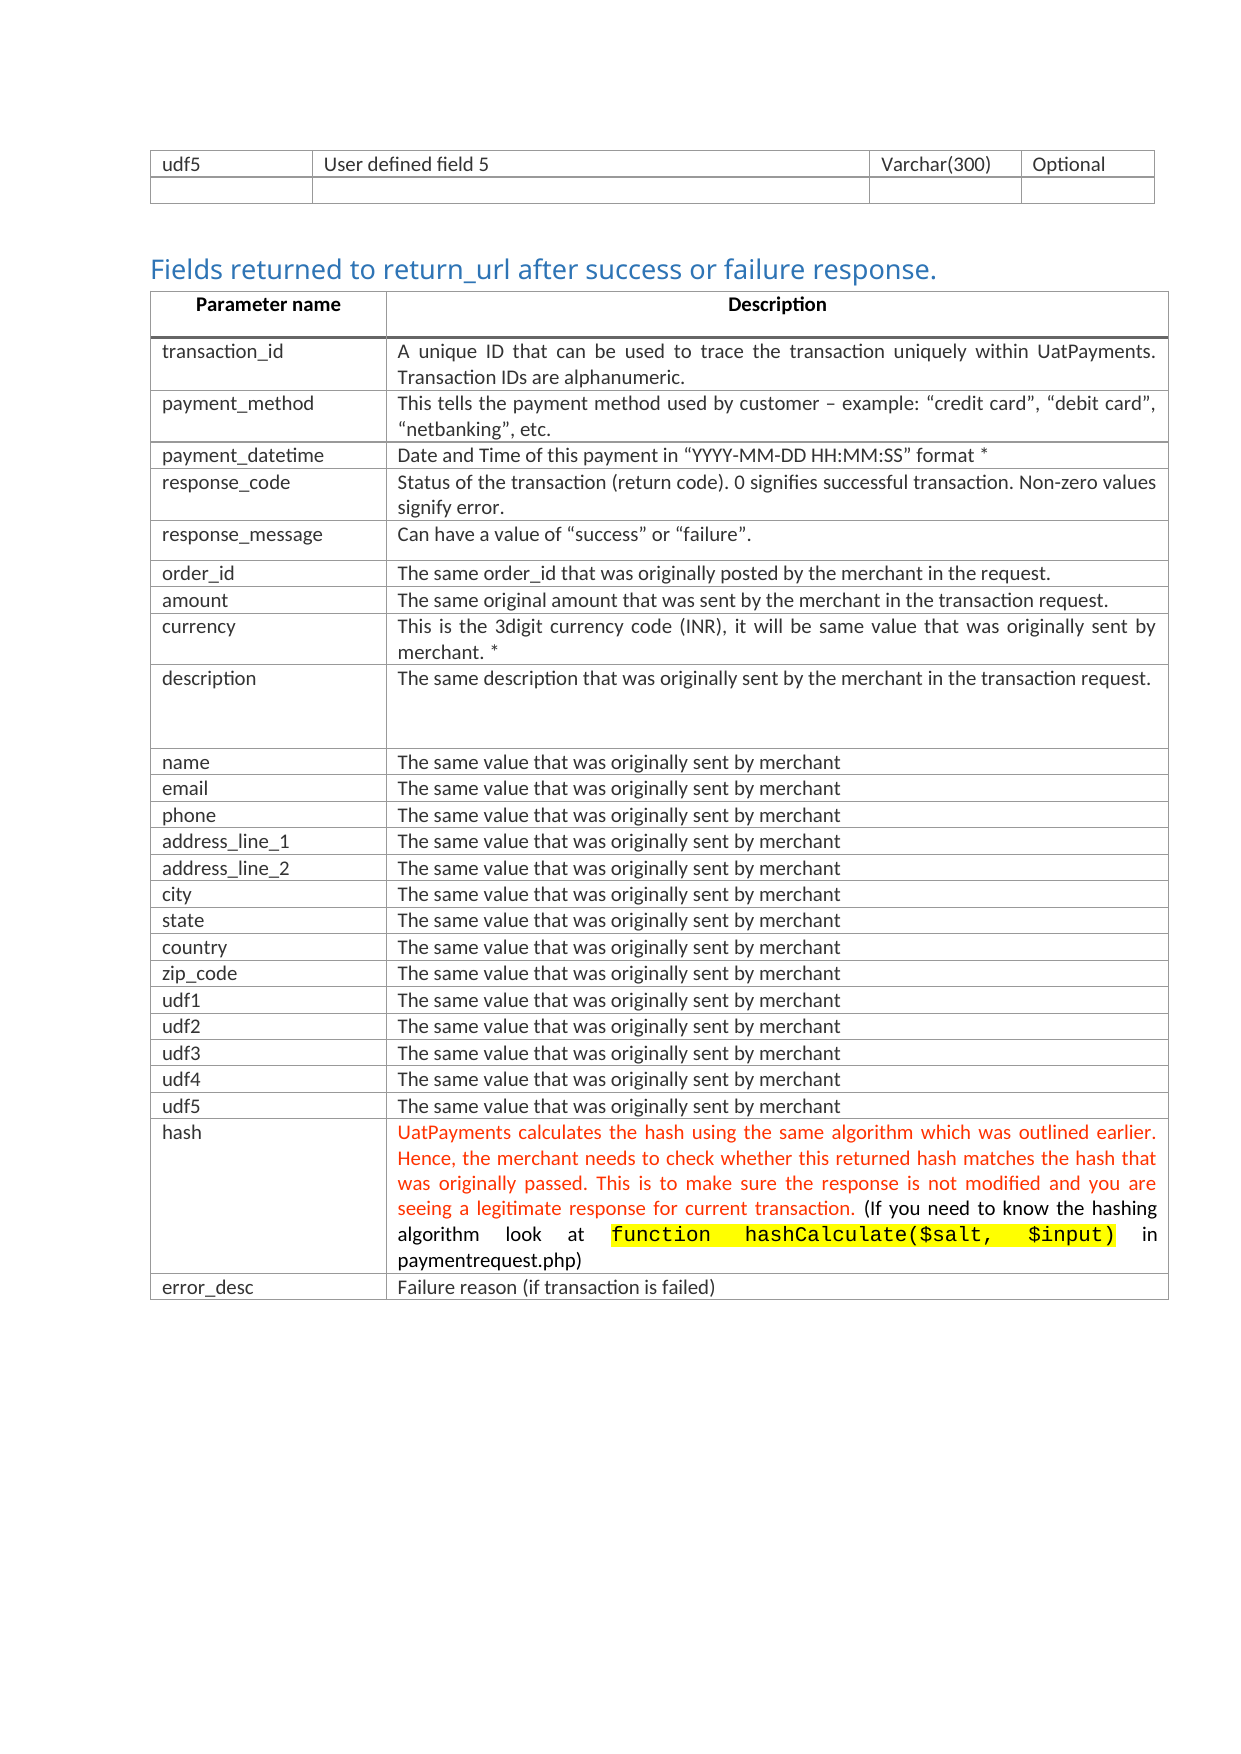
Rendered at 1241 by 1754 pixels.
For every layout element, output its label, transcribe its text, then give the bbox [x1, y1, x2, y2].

table_cell currency [151, 614, 386, 664]
table_cell udf4 [151, 1066, 386, 1092]
table_cell udf5 [151, 1093, 386, 1118]
table_cell transaction_id [151, 339, 386, 389]
table_cell error_desc [151, 1274, 386, 1299]
table_cell city [151, 881, 386, 907]
table_cell address_line_1 [151, 828, 386, 854]
table_cell UatPayments calculates the hash using the same algorithm which was outlined earlier. Hence, the merchant needs to check whether this returned hash matches the hash that was originally passed. This is to make sure the response is not modified and you are seeing a legitimate response for current transaction. (If you need to know the hashing algorithm look at function hashCalculate($salt, $input) in paymentrequest.php) [387, 1119, 1168, 1273]
table_cell The same value that was originally sent by merchant [387, 1014, 1168, 1039]
table_cell The same value that was originally sent by merchant [387, 855, 1168, 880]
table_header Parameter name [151, 292, 386, 336]
table_cell zip_code [151, 961, 386, 986]
table_cell description [151, 665, 386, 748]
table_cell Failure reason (if transaction is failed) [387, 1274, 1168, 1299]
table_cell address_line_2 [151, 855, 386, 880]
table_cell The same value that was originally sent by merchant [387, 908, 1168, 933]
table_cell [870, 178, 1021, 203]
table_cell udf2 [151, 1014, 386, 1039]
table_cell The same value that was originally sent by merchant [387, 934, 1168, 959]
table_cell The same original amount that was sent by the merchant in the transaction request. [387, 587, 1168, 612]
table_cell A unique ID that can be used to trace the transaction uniquely within UatPayments. Transaction IDs are alphanumeric. [387, 339, 1168, 389]
table_cell state [151, 908, 386, 933]
table_cell hash [151, 1119, 386, 1273]
table_cell Status of the transaction (return code). 0 signifies successful transaction. Non-zero values signify error. [387, 469, 1168, 520]
table_cell country [151, 934, 386, 959]
table_cell This is the 3digit currency code (INR), it will be same value that was originally sent by merchant. * [387, 614, 1168, 664]
table_cell udf1 [151, 987, 386, 1012]
table_cell The same value that was originally sent by merchant [387, 961, 1168, 986]
table_cell The same value that was originally sent by merchant [387, 749, 1168, 774]
table_cell The same order_id that was originally posted by the merchant in the request. [387, 561, 1168, 586]
table_cell Varchar(300) [870, 151, 1021, 176]
table_cell payment_method [151, 391, 386, 441]
table_cell [151, 178, 312, 203]
table_cell amount [151, 587, 386, 612]
table_cell udf5 [151, 151, 312, 176]
table_cell This tells the payment method used by customer – example: “credit card”, “debit card”, “netbanking”, etc. [387, 391, 1168, 441]
table_cell email [151, 775, 386, 801]
table_cell response_message [151, 521, 386, 559]
table_cell udf3 [151, 1040, 386, 1065]
table_cell name [151, 749, 386, 774]
table_cell Optional [1022, 151, 1154, 176]
table_cell The same value that was originally sent by merchant [387, 881, 1168, 907]
table_cell The same value that was originally sent by merchant [387, 828, 1168, 854]
table_cell The same description that was originally sent by the merchant in the transaction request. [387, 665, 1168, 748]
table_cell User defined field 5 [313, 151, 869, 176]
table_cell payment_datetime [151, 443, 386, 468]
table_cell The same value that was originally sent by merchant [387, 1066, 1168, 1092]
table_cell [1022, 178, 1154, 203]
table_cell phone [151, 802, 386, 827]
table_cell order_id [151, 561, 386, 586]
table_cell The same value that was originally sent by merchant [387, 1093, 1168, 1118]
table_cell The same value that was originally sent by merchant [387, 987, 1168, 1012]
table_cell response_code [151, 469, 386, 520]
table_cell The same value that was originally sent by merchant [387, 1040, 1168, 1065]
subtitle Fields returned to return_url after success or failure response. [150, 251, 1090, 288]
table_cell The same value that was originally sent by merchant [387, 802, 1168, 827]
table_cell Can have a value of “success” or “failure”. [387, 521, 1168, 559]
table_cell [313, 178, 869, 203]
table_cell Date and Time of this payment in “YYYY-MM-DD HH:MM:SS” format * [387, 443, 1168, 468]
table_cell The same value that was originally sent by merchant [387, 775, 1168, 801]
table_header Description [387, 292, 1168, 336]
